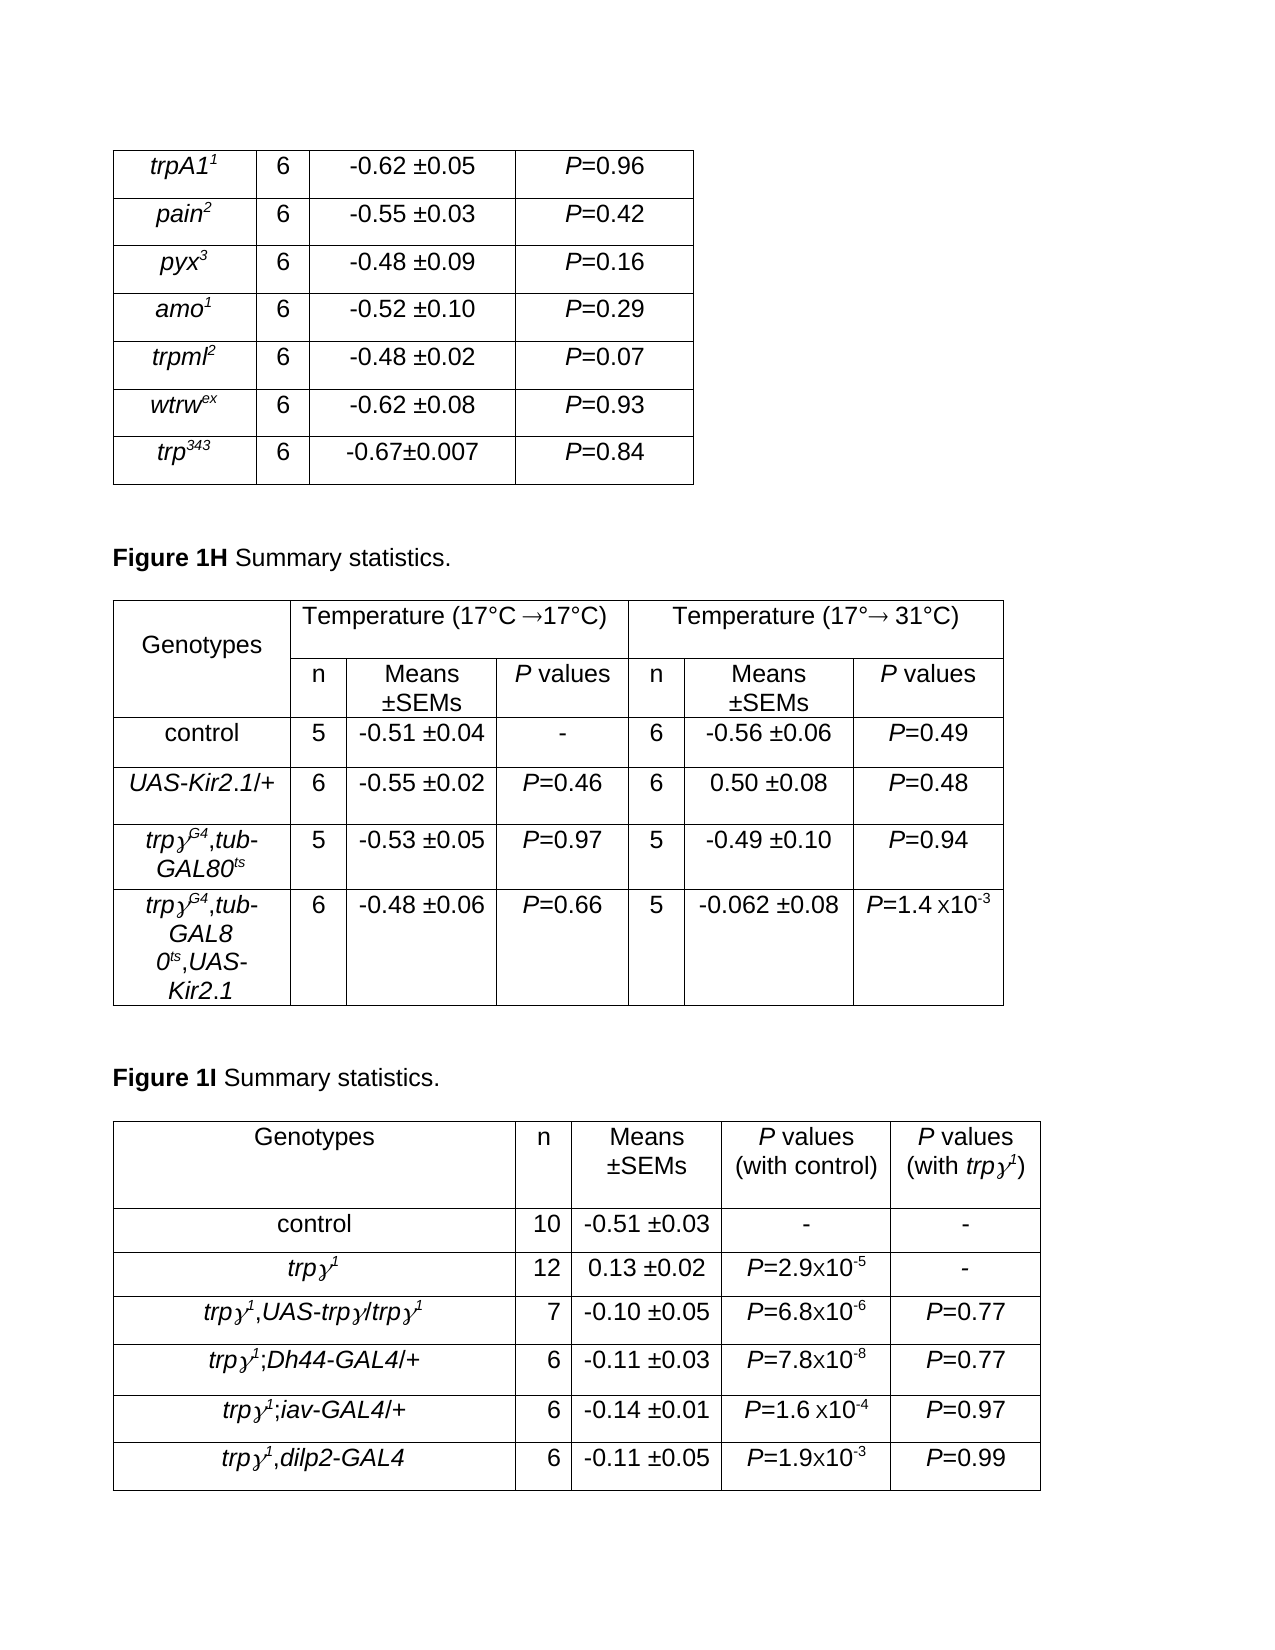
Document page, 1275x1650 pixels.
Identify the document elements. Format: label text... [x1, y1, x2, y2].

table_cell -0.55 ±0.02 [347, 768, 496, 824]
table_header P values (with control) [722, 1122, 890, 1208]
table_cell 10 [516, 1209, 571, 1252]
table_cell P=6.8X10-6 [722, 1297, 890, 1344]
table_cell trp1,dilp2-GAL4 [114, 1443, 515, 1490]
table_header Genotypes [114, 601, 290, 717]
table_cell -0.49 ±0.10 [685, 825, 853, 889]
table_cell -0.62 ±0.05 [310, 151, 515, 198]
table_cell P=0.07 [516, 342, 693, 388]
table_cell -0.51 ±0.03 [572, 1209, 721, 1252]
table_cell 6 [257, 294, 309, 341]
table_cell 6 [257, 342, 309, 388]
table_cell trp1;iav-GAL4/+ [114, 1396, 515, 1442]
table_cell control [114, 718, 290, 767]
table_cell 6 [629, 718, 684, 767]
table_cell control [114, 1209, 515, 1252]
table_cell trpA11 [114, 151, 256, 198]
table_cell 6 [257, 437, 309, 484]
table_cell n [291, 659, 346, 717]
table_cell pain2 [114, 199, 256, 245]
table_cell 6 [257, 246, 309, 293]
table_cell P=1.6 X10-4 [722, 1396, 890, 1442]
table_cell wtrwex [114, 390, 256, 436]
table_cell -0.67±0.007 [310, 437, 515, 484]
table_header P values (with trp1) [891, 1122, 1040, 1208]
table_cell Means ±SEMs [685, 659, 853, 717]
table_cell amo1 [114, 294, 256, 341]
table_cell 6 [516, 1345, 571, 1394]
table_cell P=1.4 X10-3 [854, 890, 1003, 1005]
table_cell - [497, 718, 628, 767]
table_cell 7 [516, 1297, 571, 1344]
table_cell Means ±SEMs [347, 659, 496, 717]
table_cell n [629, 659, 684, 717]
table_cell - [722, 1209, 890, 1252]
table_cell 6 [257, 199, 309, 245]
table_cell P=0.29 [516, 294, 693, 341]
table_cell P=0.97 [497, 825, 628, 889]
table_header Genotypes [114, 1122, 515, 1208]
table_cell pyx3 [114, 246, 256, 293]
table_cell 6 [516, 1396, 571, 1442]
table_cell -0.11 ±0.05 [572, 1443, 721, 1490]
table_cell P=1.9X10-3 [722, 1443, 890, 1490]
table_cell - [891, 1209, 1040, 1252]
table_cell -0.53 ±0.05 [347, 825, 496, 889]
table_cell 5 [291, 825, 346, 889]
table_cell P=0.49 [854, 718, 1003, 767]
table_cell trpG4,tub-GAL80ts [114, 825, 290, 889]
table_cell -0.14 ±0.01 [572, 1396, 721, 1442]
table_cell P=0.66 [497, 890, 628, 1005]
table_cell P=0.77 [891, 1297, 1040, 1344]
table_cell 6 [516, 1443, 571, 1490]
table_cell -0.56 ±0.06 [685, 718, 853, 767]
table_cell 5 [629, 825, 684, 889]
table_header Temperature (17° 31°C) [629, 601, 1003, 658]
table_header n [516, 1122, 571, 1208]
table_cell UAS-Kir2.1/+ [114, 768, 290, 824]
table_cell P values [854, 659, 1003, 717]
table_cell trpml2 [114, 342, 256, 388]
table_cell P=0.97 [891, 1396, 1040, 1442]
table_cell 12 [516, 1253, 571, 1296]
table_cell 6 [291, 768, 346, 824]
table_cell -0.11 ±0.03 [572, 1345, 721, 1394]
table_cell P values [497, 659, 628, 717]
table_cell -0.10 ±0.05 [572, 1297, 721, 1344]
table_cell P=0.84 [516, 437, 693, 484]
table_cell P=0.77 [891, 1345, 1040, 1394]
table_cell 6 [257, 151, 309, 198]
table_cell trp1;Dh44-GAL4/+ [114, 1345, 515, 1394]
table_cell P=0.16 [516, 246, 693, 293]
table_cell trp1,UAS-trp/trp1 [114, 1297, 515, 1344]
text Figure 1H Summary statistics. [112, 542, 1162, 571]
table_cell 0.50 ±0.08 [685, 768, 853, 824]
table_cell 6 [629, 768, 684, 824]
table_cell -0.51 ±0.04 [347, 718, 496, 767]
table_cell - [891, 1253, 1040, 1296]
table_header Temperature (17°C 17°C) [291, 601, 628, 658]
table_cell trp343 [114, 437, 256, 484]
table_cell trp1 [114, 1253, 515, 1296]
table_cell P=2.9X10-5 [722, 1253, 890, 1296]
table_cell 5 [629, 890, 684, 1005]
table_cell 0.13 ±0.02 [572, 1253, 721, 1296]
table_cell -0.62 ±0.08 [310, 390, 515, 436]
table_cell P=0.93 [516, 390, 693, 436]
table_cell 6 [291, 890, 346, 1005]
table_cell P=0.99 [891, 1443, 1040, 1490]
table_cell -0.48 ±0.06 [347, 890, 496, 1005]
table_cell -0.48 ±0.09 [310, 246, 515, 293]
table_cell -0.55 ±0.03 [310, 199, 515, 245]
table_cell -0.062 ±0.08 [685, 890, 853, 1005]
table_cell trpG4,tub-GAL80ts,UAS-Kir2.1 [114, 890, 290, 1005]
table_cell P=7.8X10-8 [722, 1345, 890, 1394]
table_cell P=0.48 [854, 768, 1003, 824]
table_cell P=0.42 [516, 199, 693, 245]
table_cell 6 [257, 390, 309, 436]
table_cell -0.48 ±0.02 [310, 342, 515, 388]
table_cell 5 [291, 718, 346, 767]
text Figure 1I Summary statistics. [112, 1063, 1162, 1092]
table_cell P=0.46 [497, 768, 628, 824]
table_cell P=0.94 [854, 825, 1003, 889]
table_header Means ±SEMs [572, 1122, 721, 1208]
table_cell P=0.96 [516, 151, 693, 198]
table_cell -0.52 ±0.10 [310, 294, 515, 341]
